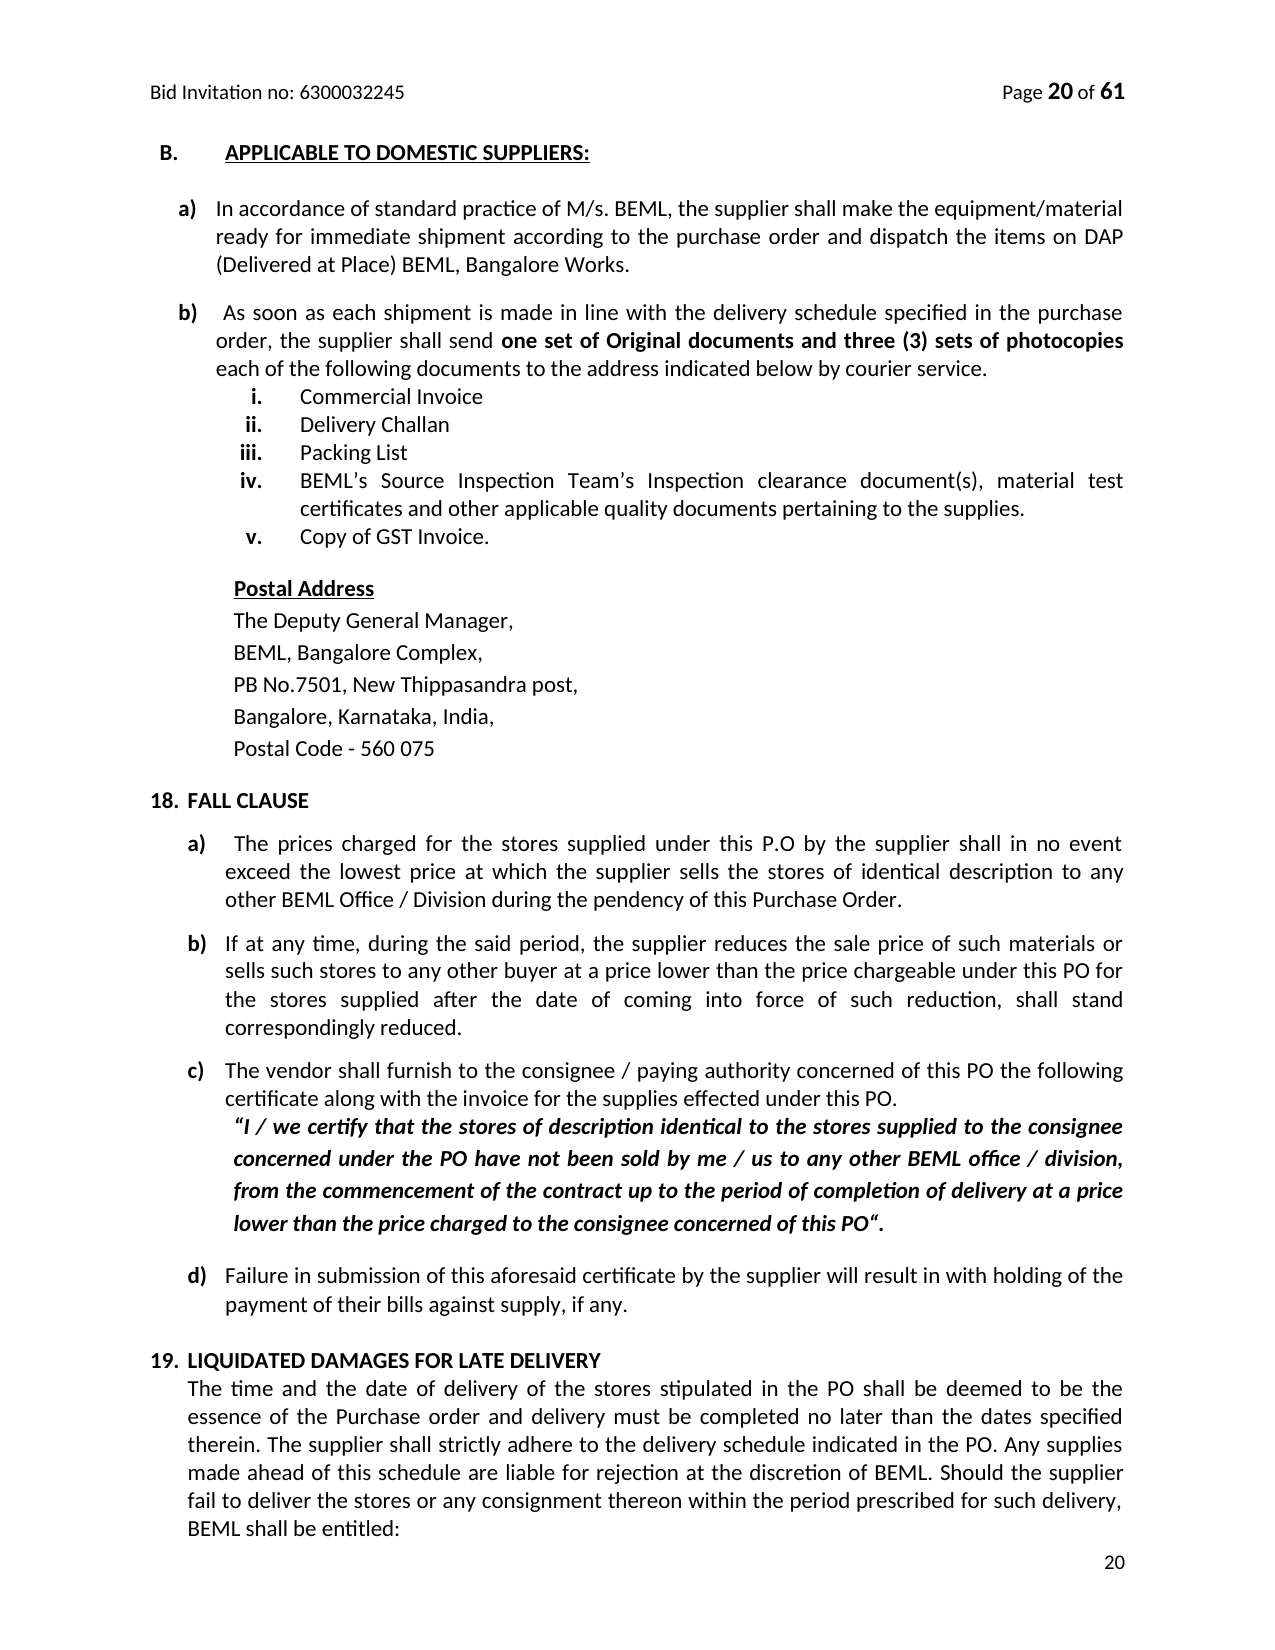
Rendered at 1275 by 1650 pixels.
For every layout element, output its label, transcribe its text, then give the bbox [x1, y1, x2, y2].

list APPLICABLE TO DOMESTIC SUPPLIERS: [159, 138, 1125, 166]
text BEML, Bangalore Complex, [233, 638, 1125, 666]
text Postal Address [150, 574, 1125, 602]
text The Deputy General Manager, [233, 606, 1125, 634]
text Bangalore, Karnataka, India, [233, 702, 1125, 730]
text PB No.7501, New Thippasandra post, [233, 670, 1125, 698]
text The time and the date of delivery of the stores stipulated in the PO shall be deemed to be the essence of the Purchase order and delivery must be completed no later than the dates specified therein. The supplier shall strictly adhere to the delivery schedule indicated in the PO. Any supplies made ahead of this schedule are liable for rejection at the discretion of BEML. Should the supplier fail to deliver the stores or any consignment thereon within the period prescribed for such delivery, BEML shall be entitled: [187, 1374, 1125, 1542]
list In accordance of standard practice of M/s. BEML, the supplier shall make the equipment/material ready for immediate shipment according to the purchase order and dispatch the items on DAP (Delivered at Place) BEML, Bangalore Works. [178, 194, 1125, 278]
list Delivery Challan [262, 410, 1125, 438]
list The vendor shall furnish to the consignee / paying authority concerned of this PO the following certificate along with the invoice for the supplies effected under this PO. [187, 1056, 1125, 1112]
list BEML’s Source Inspection Team’s Inspection clearance document(s), material test certificates and other applicable quality documents pertaining to the supplies. [262, 466, 1125, 522]
list Failure in submission of this aforesaid certificate by the supplier will result in with holding of the payment of their bills against supply, if any. [187, 1262, 1125, 1318]
list Copy of GST Invoice. [262, 522, 1125, 550]
text “I / we certify that the stores of description identical to the stores supplied to the consignee concerned under the PO have not been sold by me / us to any other BEML office / division, from the commencement of the contract up to the period of completion of delivery at a price lower than the price charged to the consignee concerned of this PO“. [233, 1112, 1125, 1237]
list Commercial Invoice [262, 382, 1125, 410]
list The prices charged for the stores supplied under this P.O by the supplier shall in no event exceed the lowest price at which the supplier sells the stores of identical description to any other BEML Office / Division during the pendency of this Purchase Order. [187, 829, 1125, 913]
list FALL CLAUSE [150, 786, 1125, 814]
list Packing List [262, 438, 1125, 466]
list LIQUIDATED DAMAGES FOR LATE DELIVERY [150, 1346, 1125, 1374]
list If at any time, during the said period, the supplier reduces the sale price of such materials or sells such stores to any other buyer at a price lower than the price chargeable under this PO for the stores supplied after the date of coming into force of such reduction, shall stand correspondingly reduced. [187, 929, 1125, 1041]
text Postal Code - 560 075 [233, 734, 1125, 763]
list As soon as each shipment is made in line with the delivery schedule specified in the purchase order, the supplier shall send one set of Original documents and three (3) sets of photocopies each of the following documents to the address indicated below by courier service. [178, 298, 1125, 382]
